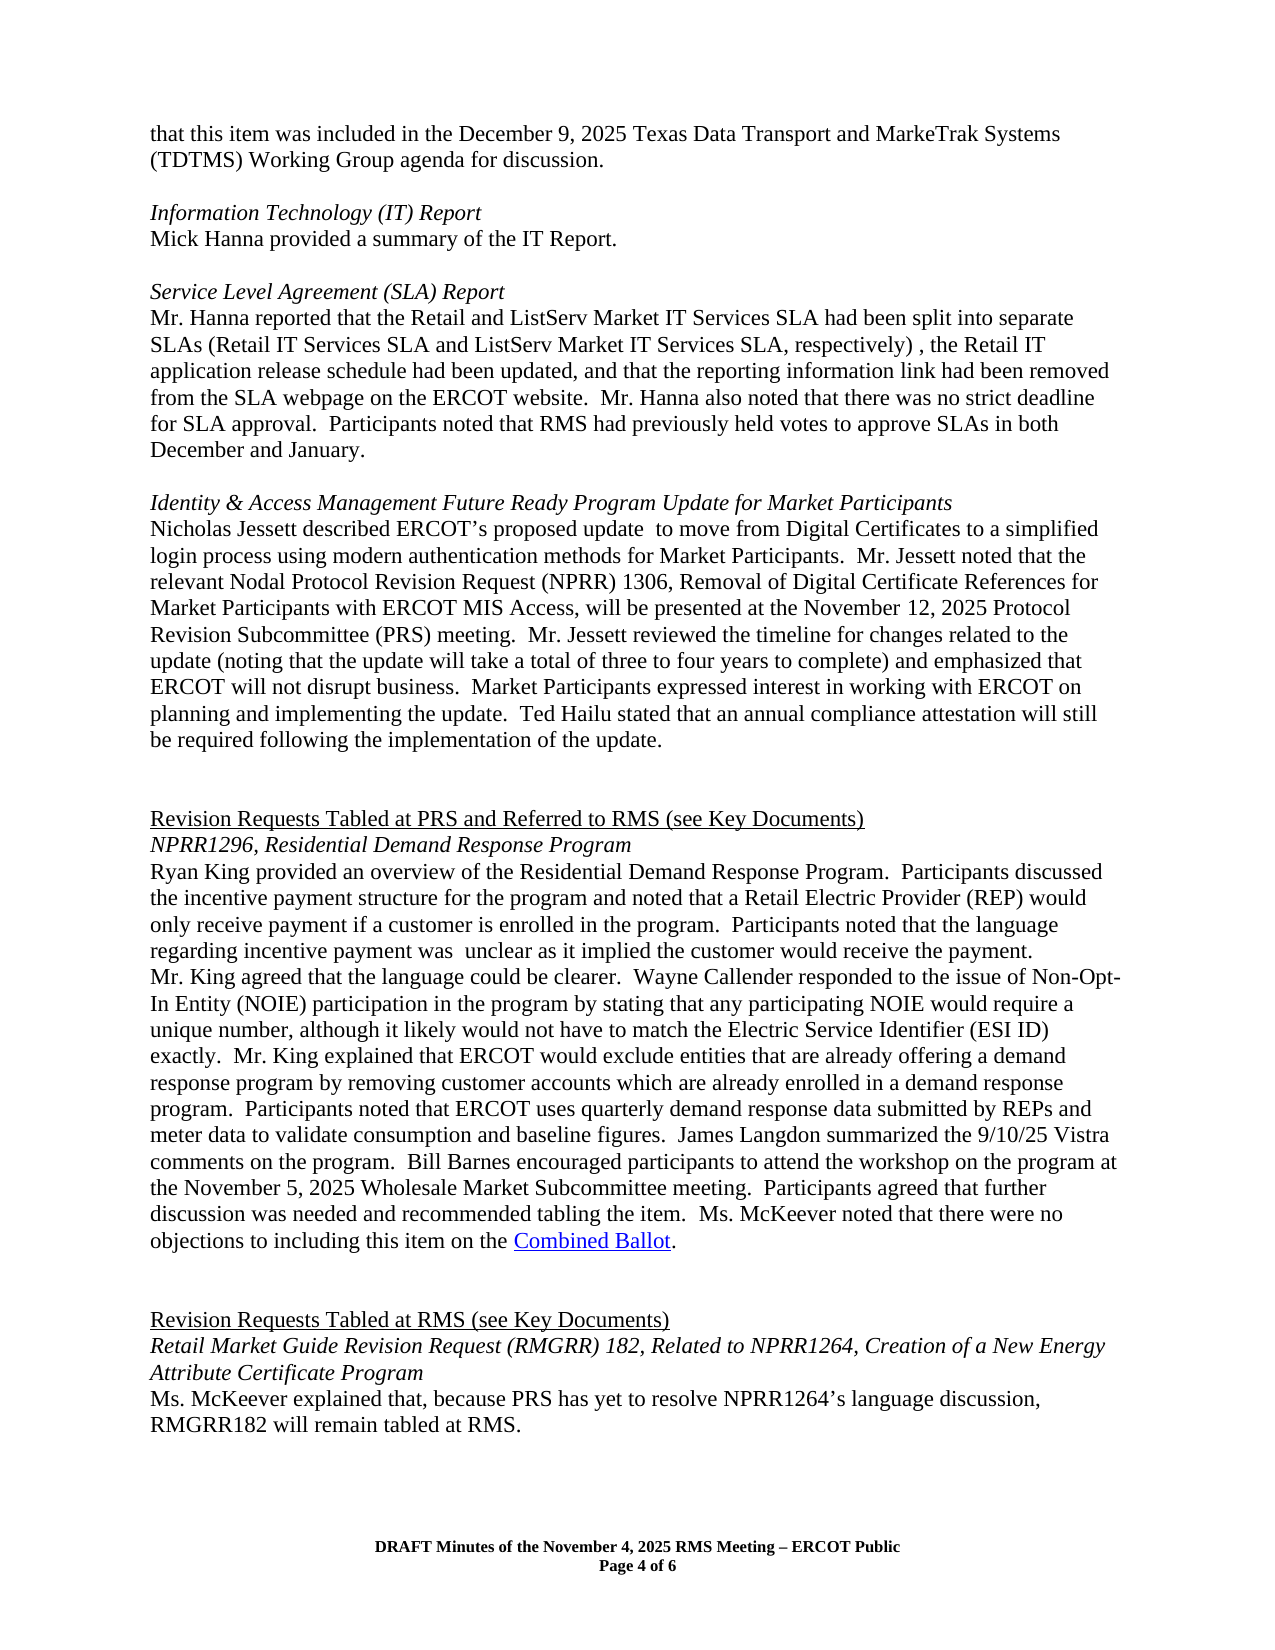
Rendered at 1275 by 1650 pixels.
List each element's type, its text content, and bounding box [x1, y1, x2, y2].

text NPRR1296, Residential Demand Response Program [150, 832, 1125, 858]
text Mr. Hanna reported that the Retail and ListServ Market IT Services SLA had been split into separate SLAs (Retail IT Services SLA and ListServ Market IT Services SLA, respectively) , the Retail IT application release schedule had been updated, and that the reporting information link had been removed from the SLA webpage on the ERCOT website. Mr. Hanna also noted that there was no strict deadline for SLA approval. Participants noted that RMS had previously held votes to approve SLAs in both December and January. [150, 304, 1125, 463]
text Revision Requests Tabled at RMS (see Key Documents) [150, 1306, 1125, 1332]
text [150, 120, 1125, 173]
text Service Level Agreement (SLA) Report [150, 278, 1125, 304]
text Information Technology (IT) Report [150, 199, 1125, 225]
text Revision Requests Tabled at PRS and Referred to RMS (see Key Documents) [150, 805, 1125, 832]
text Identity & Access Management Future Ready Program Update for Market Participants [150, 489, 1125, 515]
text Nicholas Jessett described ERCOT’s proposed update to move from Digital Certificates to a simplified login process using modern authentication methods for Market Participants. Mr. Jessett noted that the relevant Nodal Protocol Revision Request (NPRR) 1306, Removal of Digital Certificate References for Market Participants with ERCOT MIS Access, will be presented at the November 12, 2025 Protocol Revision Subcommittee (PRS) meeting. Mr. Jessett reviewed the timeline for changes related to the update (noting that the update will take a total of three to four years to complete) and emphasized that ERCOT will not disrupt business. Market Participants expressed interest in working with ERCOT on planning and implementing the update. Ted Hailu stated that an annual compliance attestation will still be required following the implementation of the update. [150, 515, 1125, 752]
text Mick Hanna provided a summary of the IT Report. [150, 225, 1125, 252]
text Ryan King provided an overview of the Residential Demand Response Program. Participants discussed the incentive payment structure for the program and noted that a Retail Electric Provider (REP) would only receive payment if a customer is enrolled in the program. Participants noted that the language regarding incentive payment was unclear as it implied the customer would receive the payment. Mr. King agreed that the language could be clearer. Wayne Callender responded to the issue of Non-Opt-In Entity (NOIE) participation in the program by stating that any participating NOIE would require a unique number, although it likely would not have to match the Electric Service Identifier (ESI ID) exactly. Mr. King explained that ERCOT would exclude entities that are already offering a demand response program by removing customer accounts which are already enrolled in a demand response program. Participants noted that ERCOT uses quarterly demand response data submitted by REPs and meter data to validate consumption and baseline figures. James Langdon summarized the 9/10/25 Vistra comments on the program. Bill Barnes encouraged participants to attend the workshop on the program at the November 5, 2025 Wholesale Market Subcommittee meeting. Participants agreed that further discussion was needed and recommended tabling the item. Ms. McKeever noted that there were no objections to including this item on the Combined Ballot. [150, 858, 1125, 1253]
text Retail Market Guide Revision Request (RMGRR) 182, Related to NPRR1264, Creation of a New Energy Attribute Certificate Program [150, 1332, 1125, 1385]
text Ms. McKeever explained that, because PRS has yet to resolve NPRR1264’s language discussion, RMGRR182 will remain tabled at RMS. [150, 1385, 1125, 1438]
